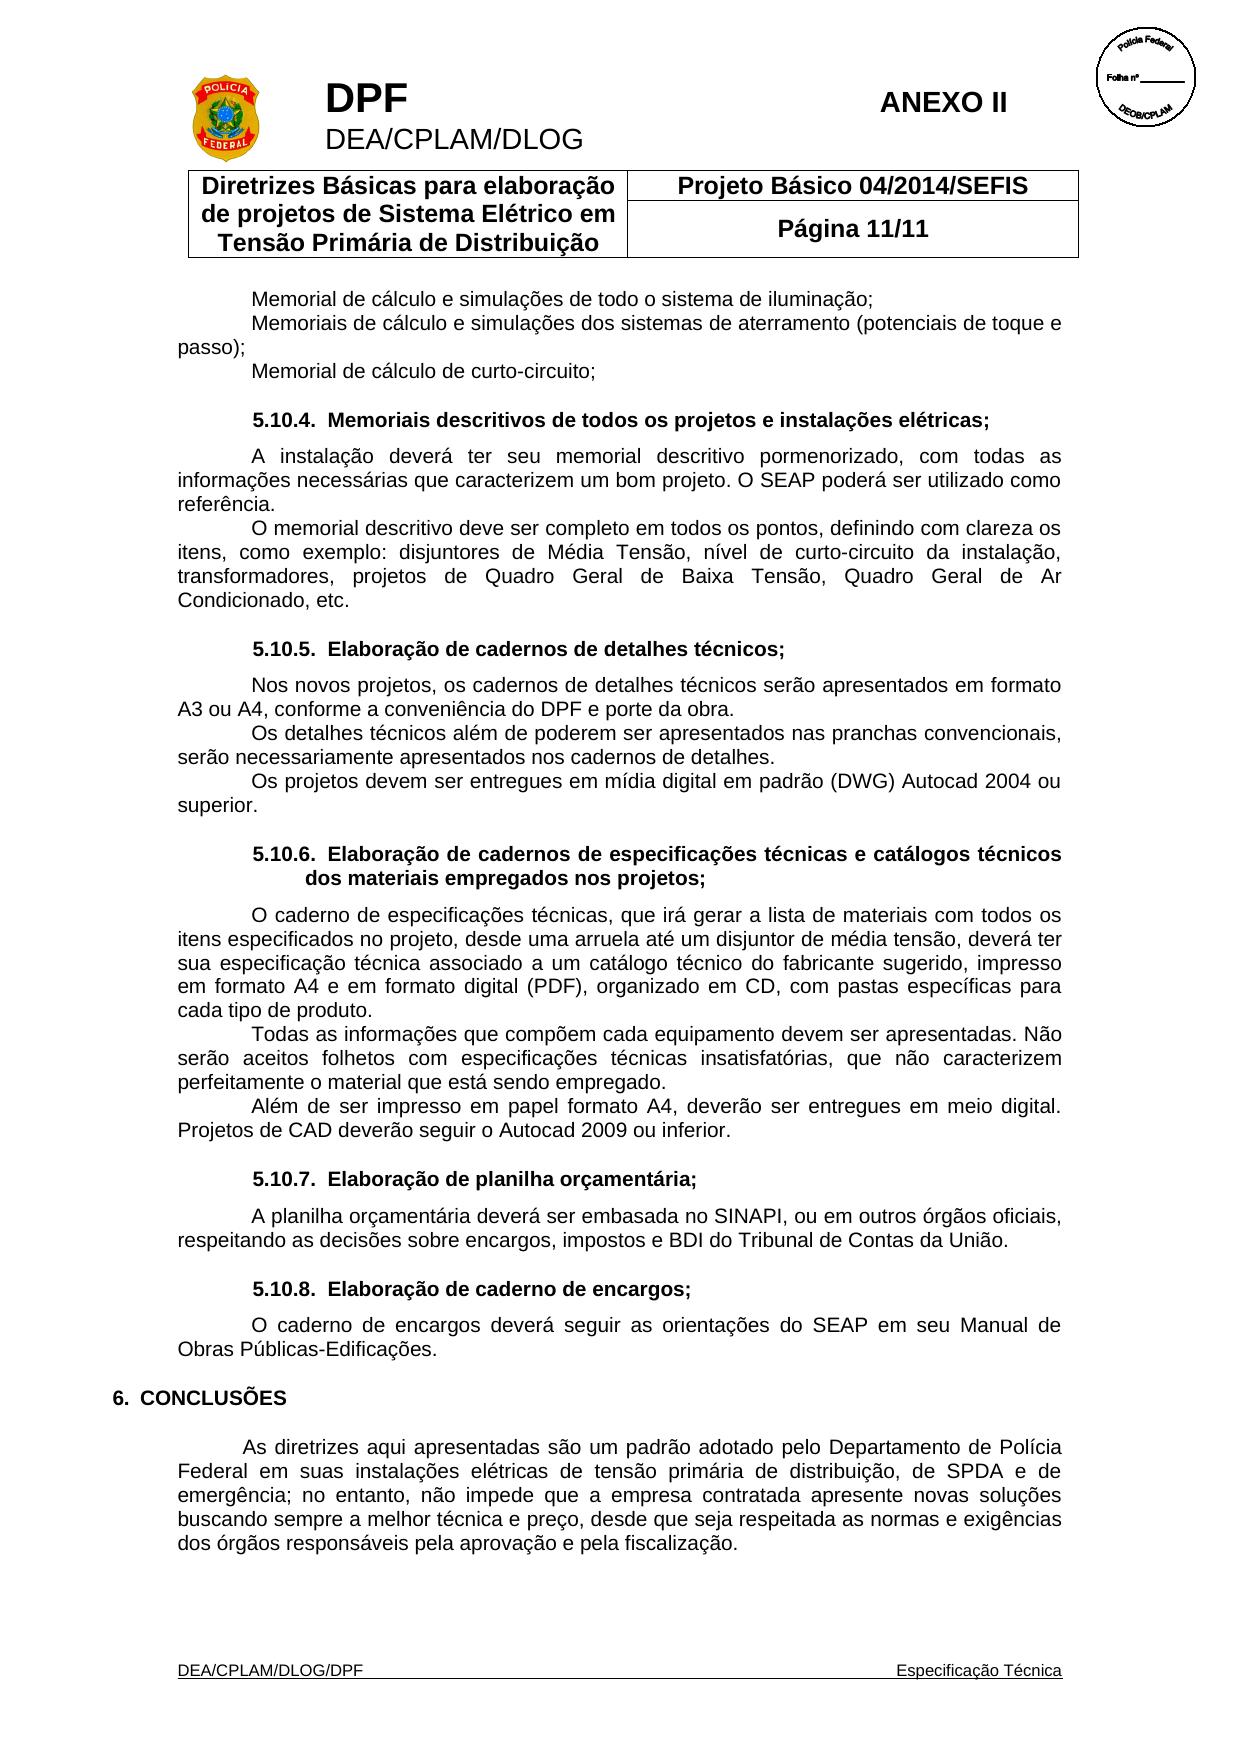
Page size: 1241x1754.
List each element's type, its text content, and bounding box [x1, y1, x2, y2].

subtitle Elaboração de caderno de encargos; [252, 1276, 1063, 1300]
text Os detalhes técnicos além de poderem ser apresentados nas pranchas convencionais, serão necessariamente apresentados nos cadernos de detalhes. [177, 721, 1063, 769]
text Além de ser impresso em papel formato A4, deverão ser entregues em meio digital. Projetos de CAD deverão seguir o Autocad 2009 ou inferior. [177, 1094, 1063, 1142]
text A planilha orçamentária deverá ser embasada no SINAPI, ou em outros órgãos oficiais, respeitando as decisões sobre encargos, impostos e BDI do Tribunal de Contas da União. [177, 1203, 1063, 1251]
picture [1077, 17, 1218, 156]
text Memoriais de cálculo e simulações dos sistemas de aterramento (potenciais de toque e passo); [177, 311, 1063, 359]
text Os projetos devem ser entregues em mídia digital em padrão (DWG) Autocad 2004 ou superior. [177, 769, 1063, 817]
text O caderno de encargos deverá seguir as orientações do SEAP de Obras Públicas-Edificações. [177, 1313, 1063, 1361]
subtitle Elaboração de planilha orçamentária; [252, 1167, 1063, 1191]
text O memorial descritivo deve ser completo em todos os pontos, definindo com clareza os itens, como exemplo: disjuntores de Média Tensão, nível de curto-circuito da instalação, transformadores, projetos de Quadro Geral de Baixa Tensão, Quadro Geral de Ar Condicionado, etc. [177, 516, 1063, 612]
subtitle Memoriais descritivos de todos os projetos e instalações elétricas; [252, 408, 1063, 432]
subtitle Elaboração de cadernos de detalhes técnicos; [252, 637, 1063, 661]
text As diretrizes aqui apresentadas são um padrão adotado pelo Departamento de Polícia Federal em suas instalações elétricas de tensão primária de distribuição, de SPDA e de emergência; no entanto, não impede que a empresa contratada apresente novas soluções buscando sempre a melhor técnica e preço, desde que seja respeitada as normas e exigências dos órgãos responsáveis pela aprovação e pela fiscalização. [177, 1435, 1063, 1554]
text A instalação deverá ter seu memorial descritivo pormenorizado, com todas as informações necessárias que caracterizem um bom projeto. O SEAP poderá ser utilizado como referência. [177, 444, 1063, 516]
text Memorial de cálculo e simulações de todo o sistema de iluminação; [177, 287, 1063, 311]
text Nos novos projetos, os cadernos de detalhes técnicos serão apresentados 3 ou A4, conforme a conveniência do DPF e porte da obra. [177, 673, 1063, 721]
text Memorial de cálculo de curto-circuito; [177, 359, 1063, 383]
subtitle CONCLUSÕES [112, 1386, 1063, 1410]
text O caderno de especificações técnicas, que irá gerar a lista de materiais com todos os itens especificados no projeto, desde uma arruela até um disjuntor de média tensão, deverá ter sua especificação técnica associado a um catálogo técnico do fabricante sugerido, impresso 4 e em formato digital (PDF), organizado em CD, com pastas específicas para cada tipo de produto. [177, 902, 1063, 1022]
subtitle Elaboração de cadernos de especificações técnicas e catálogos técnicos dos materiais empregados nos projetos; [252, 842, 1063, 890]
text Todas as informações que compõem cada equipamento devem ser apresentadas. Não serão aceitos folhetos com especificações técnicas insatisfatórias, que não caracterizem perfeitamente o material que está sendo empregado. [177, 1022, 1063, 1094]
